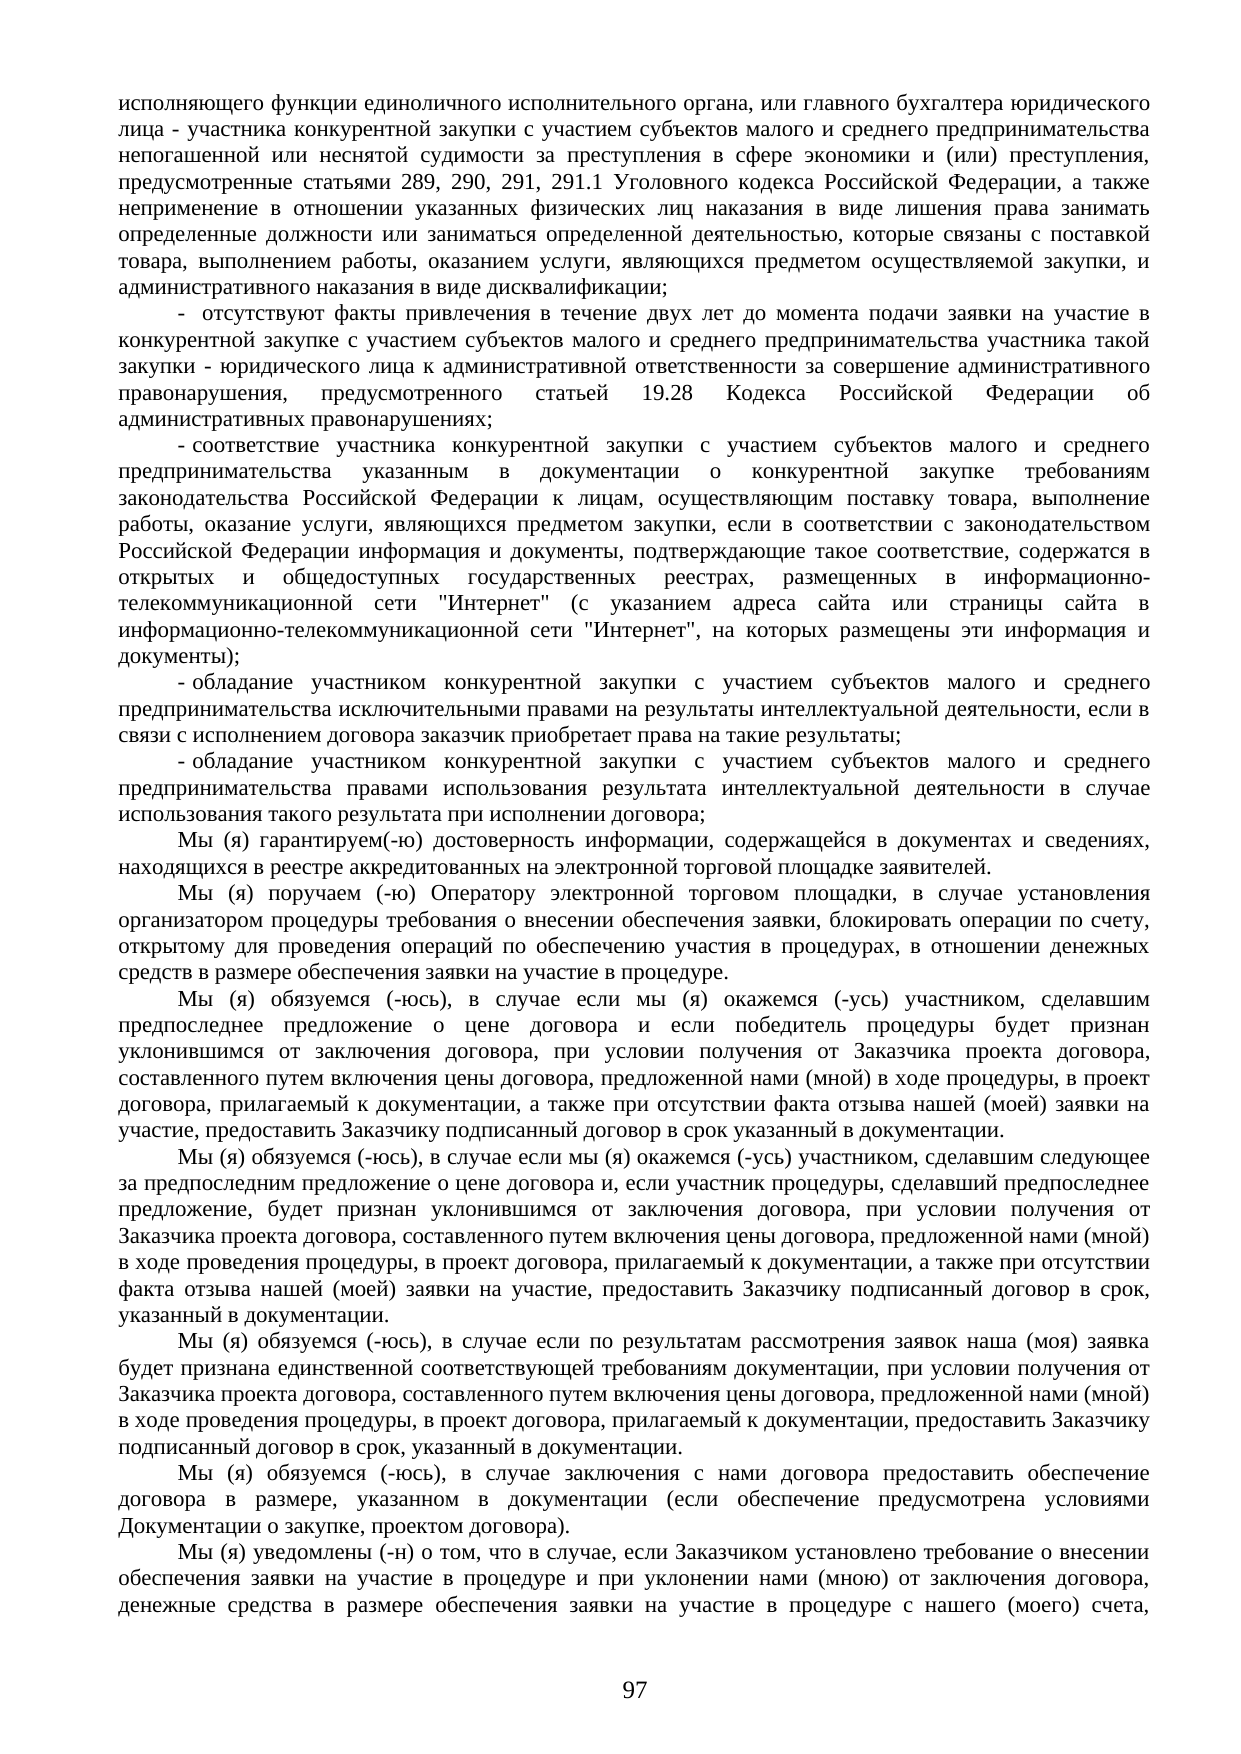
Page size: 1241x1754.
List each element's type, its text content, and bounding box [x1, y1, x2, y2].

text Мы (я) поручаем (-ю) Оператору электронной торговом площадки, в случае установления организатором процедуры требования о внесении обеспечения заявки, блокировать операции по счету, открытому для проведения операций по обеспечению участия в процедурах, в отношении денежных средств в размере обеспечения заявки на участие в процедуре. [118, 879, 1152, 985]
list обладание участником конкурентной закупки с участием субъектов малого и среднего предпринимательства правами использования результата интеллектуальной деятельности в случае использования такого результата при исполнении договора; [118, 747, 1152, 827]
text Мы (я) обязуемся (-юсь), в случае заключения с нами договора предоставить обеспечение договора в размере, указанном в документации (если обеспечение предусмотрена условиями Документации о закупке, проектом договора). [118, 1459, 1152, 1538]
list соответствие участника конкурентной закупки с участием субъектов малого и среднего предпринимательства указанным в документации о конкурентной закупке требованиям законодательства Российской Федерации к лицам, осуществляющим поставку товара, выполнение работы, оказание услуги, являющихся предметом закупки, если в соответствии с законодательством Российской Федерации информация и документы, подтверждающие такое соответствие, содержатся в открытых и общедоступных государственных реестрах, размещенных в информационно-телекоммуникационной сети "Интернет" (с указанием адреса сайта или страницы сайта в информационно-телекоммуникационной сети "Интернет", на которых размещены эти информация и документы); [118, 431, 1152, 668]
list отсутствуют факты привлечения в течение двух лет до момента подачи заявки на участие в конкурентной закупке с участием субъектов малого и среднего предпринимательства участника такой закупки - юридического лица к административной ответственности за совершение административного правонарушения, предусмотренного статьей 19.28 Кодекса Российской Федерации об административных правонарушениях; [118, 299, 1152, 431]
text Мы (я) обязуемся (-юсь), в случае если по результатам рассмотрения заявок наша (моя) заявка будет признана единственной соответствующей требованиям документации, при условии получения от Заказчика проекта договора, составленного путем включения цены договора, предложенной нами (мной) в ходе проведения процедуры, в проект договора, прилагаемый к документации, предоставить Заказчику подписанный договор в срок, указанный в документации. [118, 1327, 1152, 1459]
text Мы (я) обязуемся (-юсь), в случае если мы (я) окажемся (-усь) участником, сделавшим предпоследнее предложение о цене договора и если победитель процедуры будет признан уклонившимся от заключения договора, при условии получения от Заказчика проекта договора, составленного путем включения цены договора, предложенной нами (мной) в ходе процедуры, в проект договора, прилагаемый к документации, а также при отсутствии факта отзыва нашей (моей) заявки на участие, предоставить Заказчику подписанный договор в срок указанный в документации. [118, 985, 1152, 1143]
text Мы (я) обязуемся (-юсь), в случае если мы (я) окажемся (-усь) участником, сделавшим следующее за предпоследним предложение о цене договора и, если участник процедуры, сделавший предпоследнее предложение, будет признан уклонившимся от заключения договора, при условии получения от Заказчика проекта договора, составленного путем включения цены договора, предложенной нами (мной) в ходе проведения процедуры, в проект договора, прилагаемый к документации, а также при отсутствии факта отзыва нашей (моей) заявки на участие, предоставить Заказчику подписанный договор в срок, указанный в документации. [118, 1143, 1152, 1327]
text Мы (я) гарантируем(-ю) достоверность информации, содержащейся в документах и сведениях, находящихся в реестре аккредитованных на электронной торговой площадке заявителей. [118, 827, 1152, 879]
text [118, 1538, 1152, 1617]
list обладание участником конкурентной закупки с участием субъектов малого и среднего предпринимательства исключительными правами на результаты интеллектуальной деятельности, если в связи с исполнением договора заказчик приобретает права на такие результаты; [118, 668, 1152, 747]
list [118, 89, 1152, 299]
